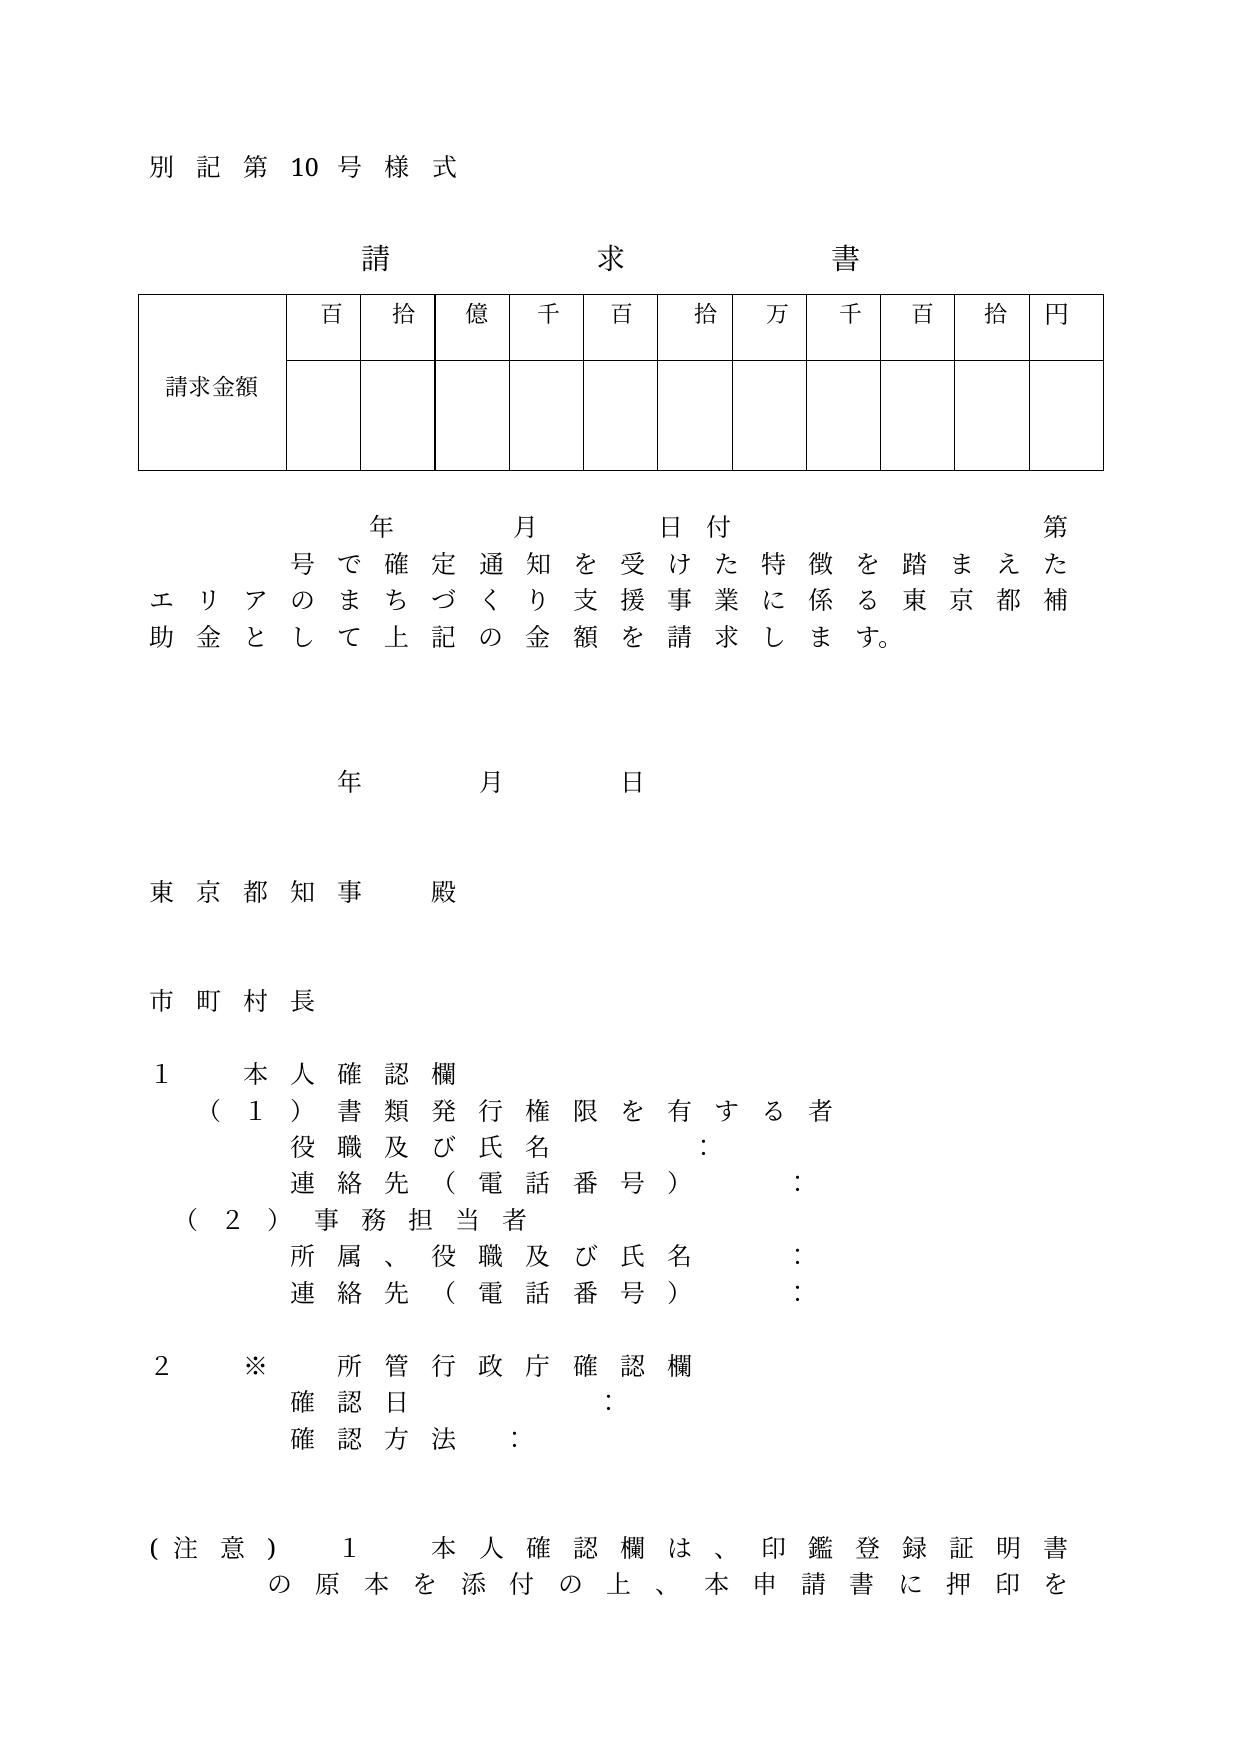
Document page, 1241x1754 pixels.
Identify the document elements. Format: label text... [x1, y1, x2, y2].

table_header 百 [881, 295, 954, 360]
table_header 千 [510, 295, 583, 360]
text 所属、役職及び氏名 ： [149, 1237, 1091, 1273]
table_header 拾 [361, 295, 434, 360]
table_cell [510, 361, 583, 470]
text 請 求 書 [149, 221, 1091, 294]
table_header 請求金額 [139, 295, 286, 470]
table_header 拾 [658, 295, 732, 360]
table_cell [881, 361, 954, 470]
text 東京都知事 殿 [149, 872, 1091, 909]
table_header 億 [436, 295, 509, 360]
text 連絡先（電話番号） ： [149, 1273, 1091, 1310]
table_cell [955, 361, 1029, 470]
table_cell [733, 361, 806, 470]
table_header 万 [733, 295, 806, 360]
table_header 拾 [955, 295, 1029, 360]
text 年 月 日 [149, 763, 1091, 799]
table_cell [1030, 361, 1103, 470]
table_header 千 [807, 295, 880, 360]
text ２ ※ 所管行政庁確認欄 [149, 1346, 1091, 1383]
text （２）事務担当者 [149, 1200, 1091, 1237]
text 確認日 ： [149, 1383, 1091, 1419]
text 平成３０年１０月１０日付３０ 第０００号で確定通知を受けた特徴を踏まえたエリアのまちづくり支援事業に係る東京都補助金として上記の金額を請求します。 [149, 508, 1091, 653]
text 役職及び氏名 ： [149, 1127, 1091, 1164]
table_cell [658, 361, 732, 470]
text 確認方法 ： [149, 1419, 1091, 1456]
text （１）書類発行権限を有する者 [149, 1091, 1091, 1127]
text 別記第10号様式 [149, 148, 1091, 184]
table_header 百 [584, 295, 657, 360]
text 連絡先（電話番号） ： [149, 1164, 1091, 1200]
table_cell [584, 361, 657, 470]
table_header 円 [1030, 295, 1103, 360]
table_cell [287, 361, 360, 470]
text １ 本人確認欄 [149, 1054, 1091, 1091]
table_cell [436, 361, 509, 470]
table_cell [807, 361, 880, 470]
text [149, 1528, 1091, 1601]
table_header 百 [287, 295, 360, 360]
table_cell [361, 361, 434, 470]
text 市町村長 [149, 945, 1091, 1018]
